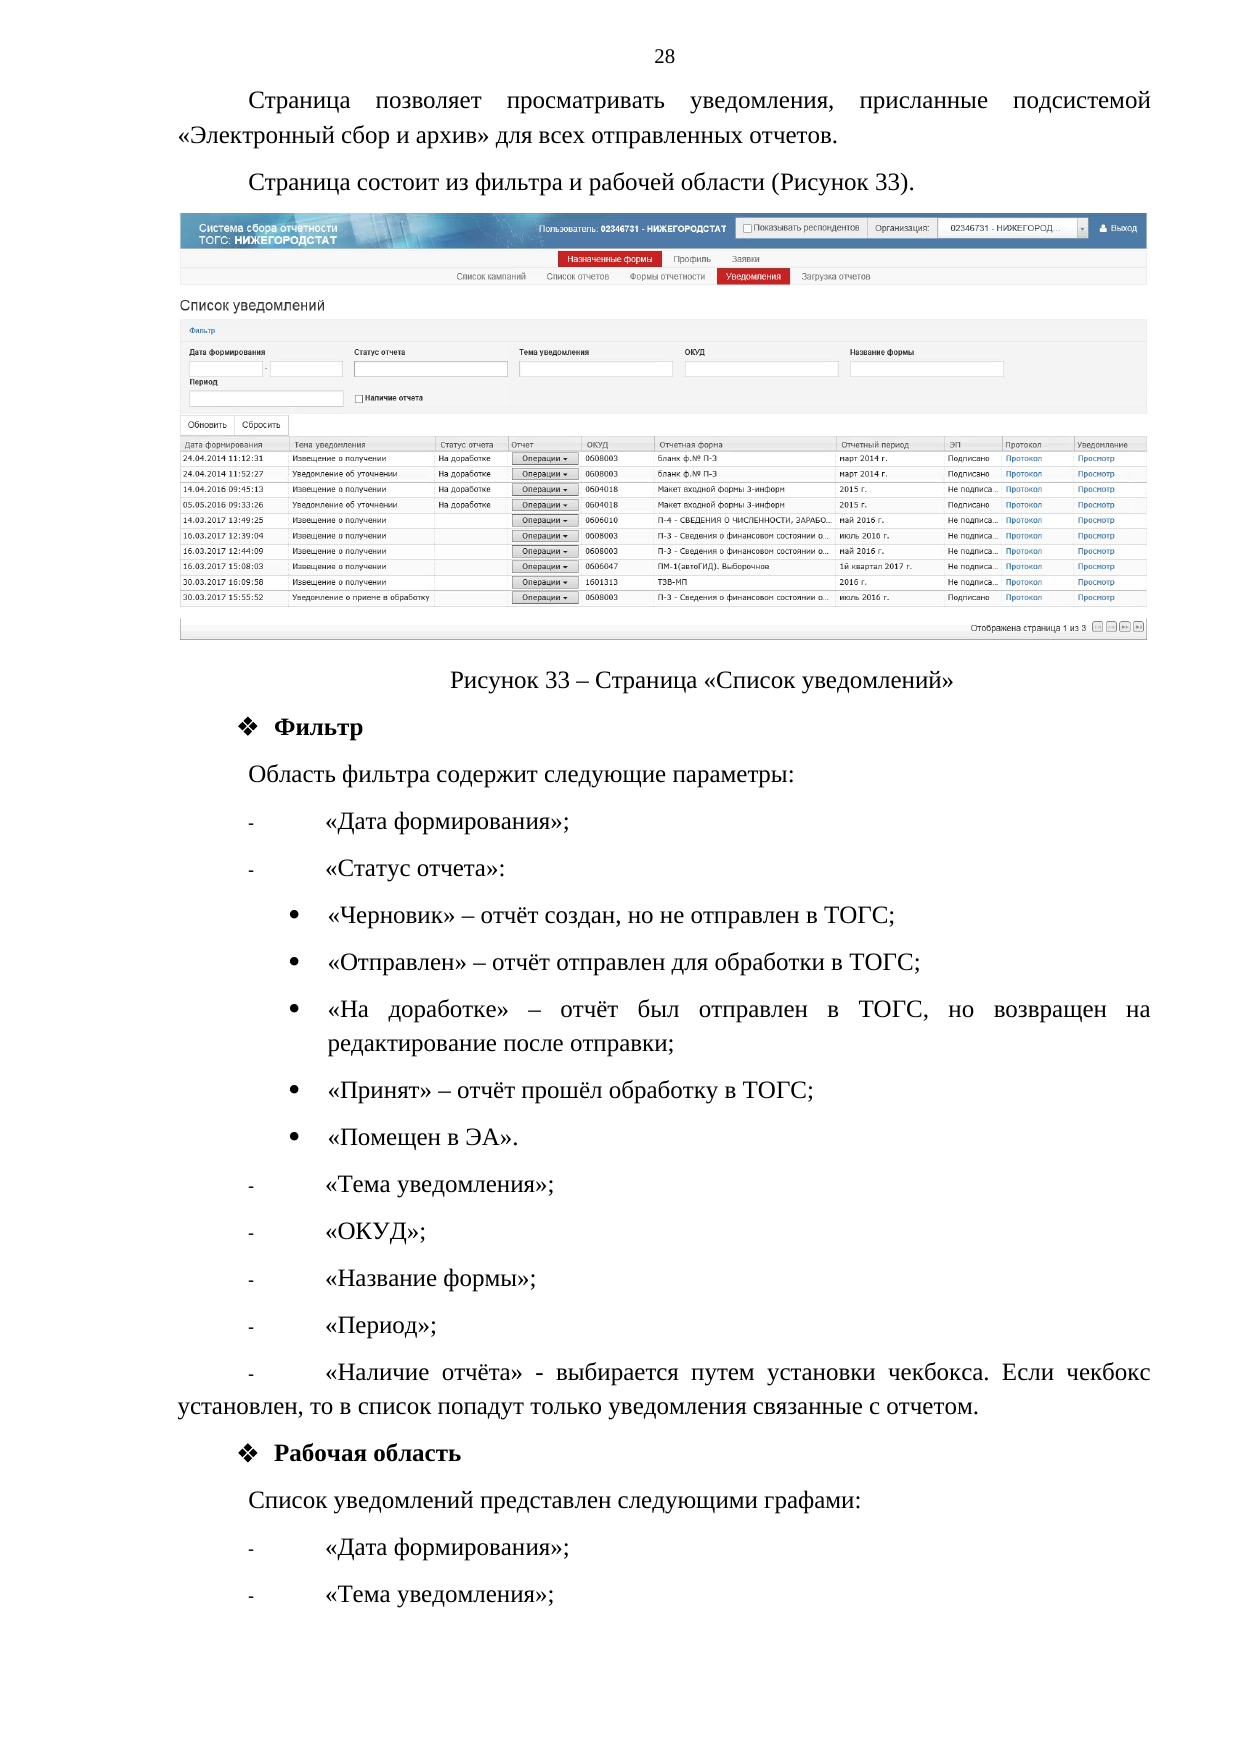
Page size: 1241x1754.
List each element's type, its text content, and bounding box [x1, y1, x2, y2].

list «Период»; [177, 1310, 1152, 1339]
text Рисунок 33 – Страница «Список уведомлений» [252, 665, 1152, 693]
list «Тема уведомления»; [177, 1169, 1152, 1198]
list «Статус отчета»: [177, 853, 1152, 881]
text Страница позволяет просматривать уведомления, присланные подсистемой «Электронный сбор и архив» для всех отправленных отчетов. [177, 86, 1152, 149]
text Область фильтра содержит следующие параметры: [177, 759, 1152, 787]
text Страница состоит из фильтра и рабочей области (Рисунок 33). [177, 167, 1152, 196]
list «Название формы»; [177, 1263, 1152, 1292]
list «Наличие отчёта» - выбирается путем установки чекбокса. Если чекбокс установлен, то в список попадут только уведомления связанные с отчетом. [177, 1357, 1152, 1420]
list Рабочая область [236, 1438, 1152, 1467]
list «На доработке» – отчёт был отправлен в ТОГС, но возвращен на редактирование после отправки; [290, 994, 1152, 1057]
list «Дата формирования»; [177, 1532, 1152, 1561]
list «Дата формирования»; [177, 806, 1152, 834]
text Список уведомлений представлен следующими графами: [177, 1485, 1152, 1514]
list «Помещен в ЭА». [290, 1122, 1152, 1151]
list «Принят» – отчёт прошёл обработку в ТОГС; [290, 1075, 1152, 1104]
list «ОКУД»; [177, 1216, 1152, 1245]
list «Черновик» – отчёт создан, но не отправлен в ТОГС; [290, 900, 1152, 928]
list «Тема уведомления»; [177, 1579, 1152, 1608]
list Фильтр [236, 712, 1152, 741]
picture [177, 213, 1151, 640]
list «Отправлен» – отчёт отправлен для обработки в ТОГС; [290, 947, 1152, 975]
